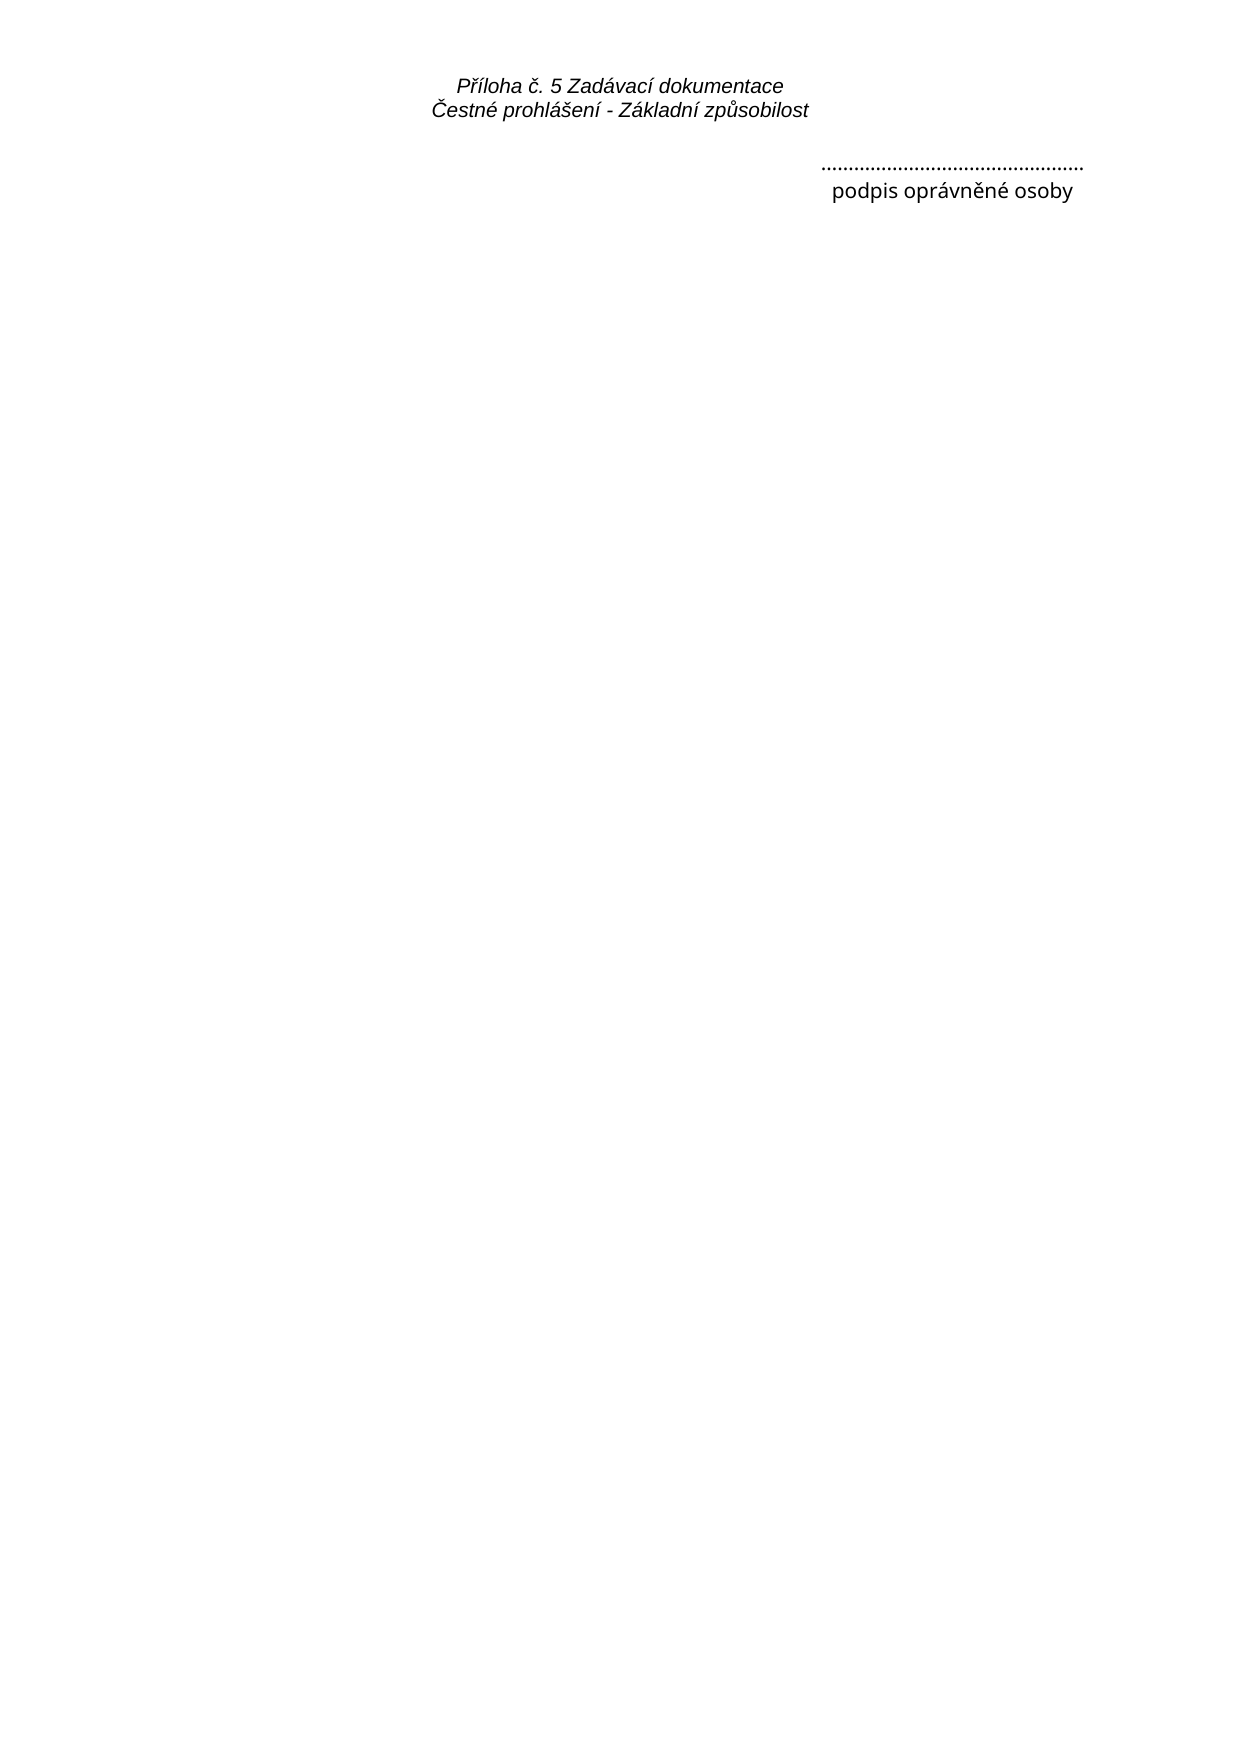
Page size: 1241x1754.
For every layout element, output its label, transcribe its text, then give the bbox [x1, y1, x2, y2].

text ………………………………………… podpis oprávněné osoby [812, 148, 1093, 204]
